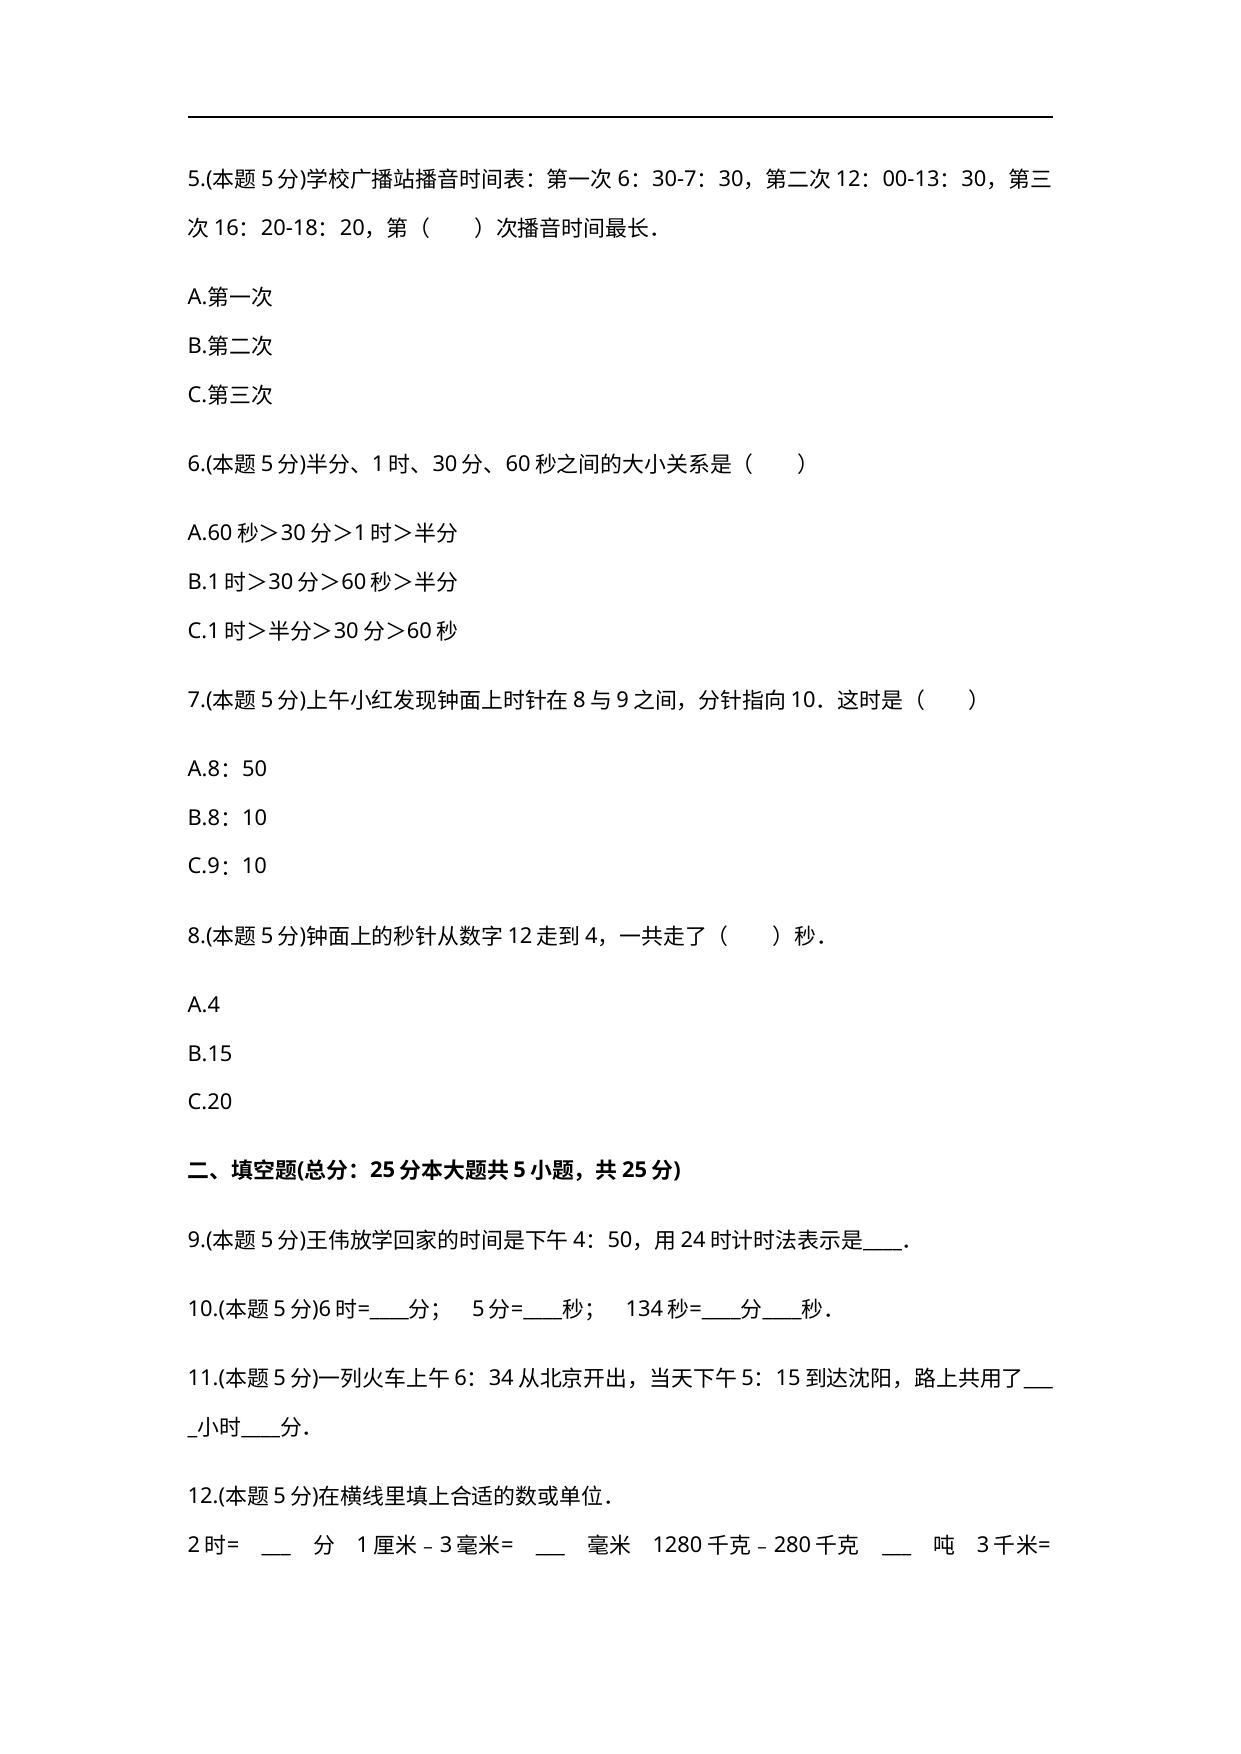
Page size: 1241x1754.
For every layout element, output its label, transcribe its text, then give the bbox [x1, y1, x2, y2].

text 5.(本题5分)学校广播站播音时间表：第一次6：30-7：30，第二次12：00-13：30，第三次16：20-18：20，第（ ）次播音时间最长． [187, 162, 1053, 243]
text 10.(本题5分)6时=____分； 5分=____秒； 134秒=____分____秒． [187, 1291, 1053, 1324]
text 6.(本题5分)半分、1时、30分、60秒之间的大小关系是（ ） [187, 447, 1053, 479]
text A.60秒＞30分＞1时＞半分 B.1时＞30分＞60秒＞半分 C.1时＞半分＞30分＞60秒 [187, 516, 1053, 646]
text 二、填空题(总分：25分本大题共5小题，共25分) [187, 1153, 1053, 1186]
text A.8：50 B.8：10 C.9：10 [187, 752, 1053, 882]
text 7.(本题5分)上午小红发现钟面上时针在8与9之间，分针指向10．这时是（ ） [187, 682, 1053, 715]
text 9.(本题5分)王伟放学回家的时间是下午4：50，用24时计时法表示是____． [187, 1222, 1053, 1255]
text 11.(本题5分)一列火车上午6：34从北京开出，当天下午5：15到达沈阳，路上共用了____小时____分． [187, 1361, 1053, 1442]
text A.第一次 B.第二次 C.第三次 [187, 280, 1053, 410]
text A.4 B.15 C.20 [187, 987, 1053, 1117]
text 8.(本题5分)钟面上的秒针从数字12走到4，一共走了（ ）秒． [187, 918, 1053, 951]
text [187, 1478, 1053, 1560]
